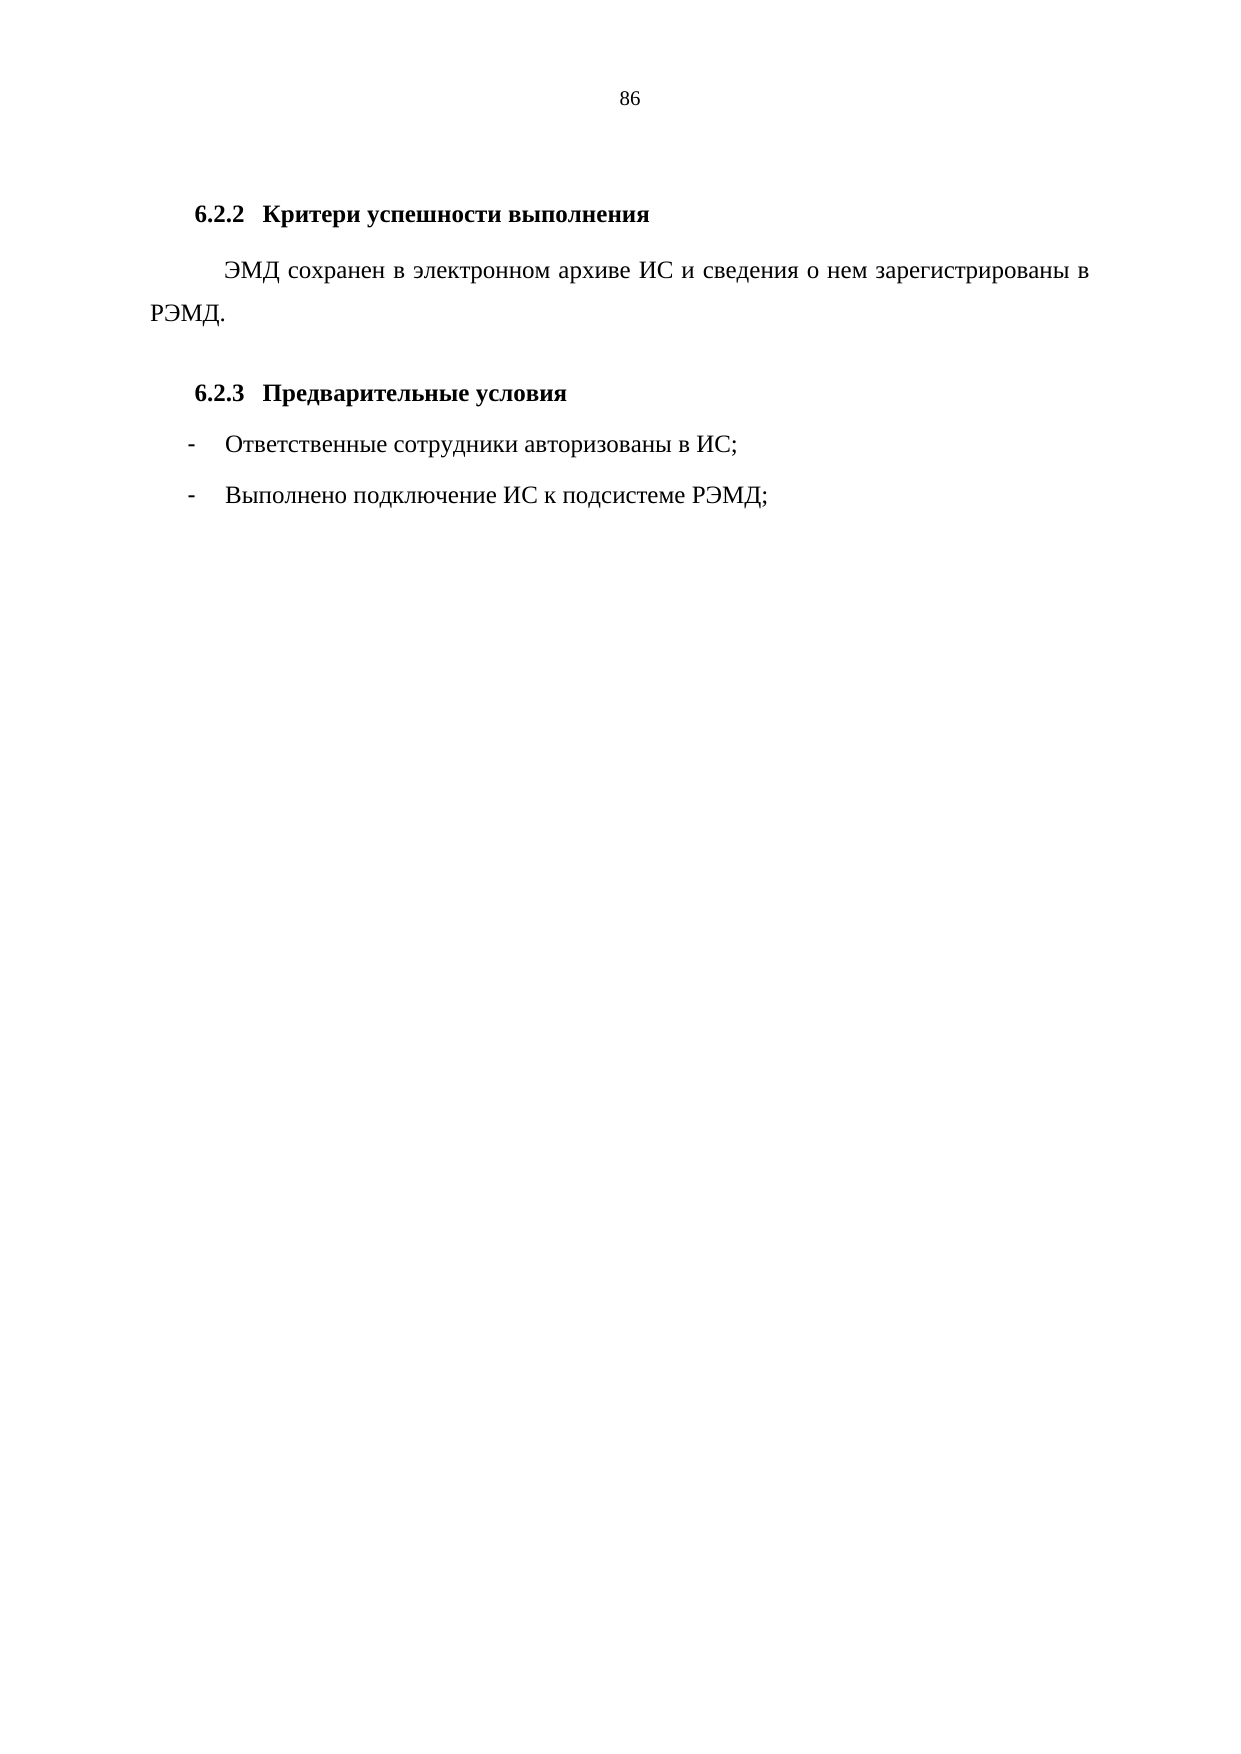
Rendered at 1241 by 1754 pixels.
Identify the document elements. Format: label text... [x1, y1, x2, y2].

text ЭМД сохранен в электронном архиве ИС и сведения о нем зарегистрированы в РЭМД. [150, 255, 1090, 327]
text Ответственные сотрудники авторизованы в ИС; [187, 426, 1090, 460]
subtitle Критери успешности выполнения [194, 199, 1090, 228]
text Выполнено подключение ИС к подсистеме РЭМД; [187, 477, 1090, 511]
subtitle Предварительные условия [194, 378, 1090, 407]
